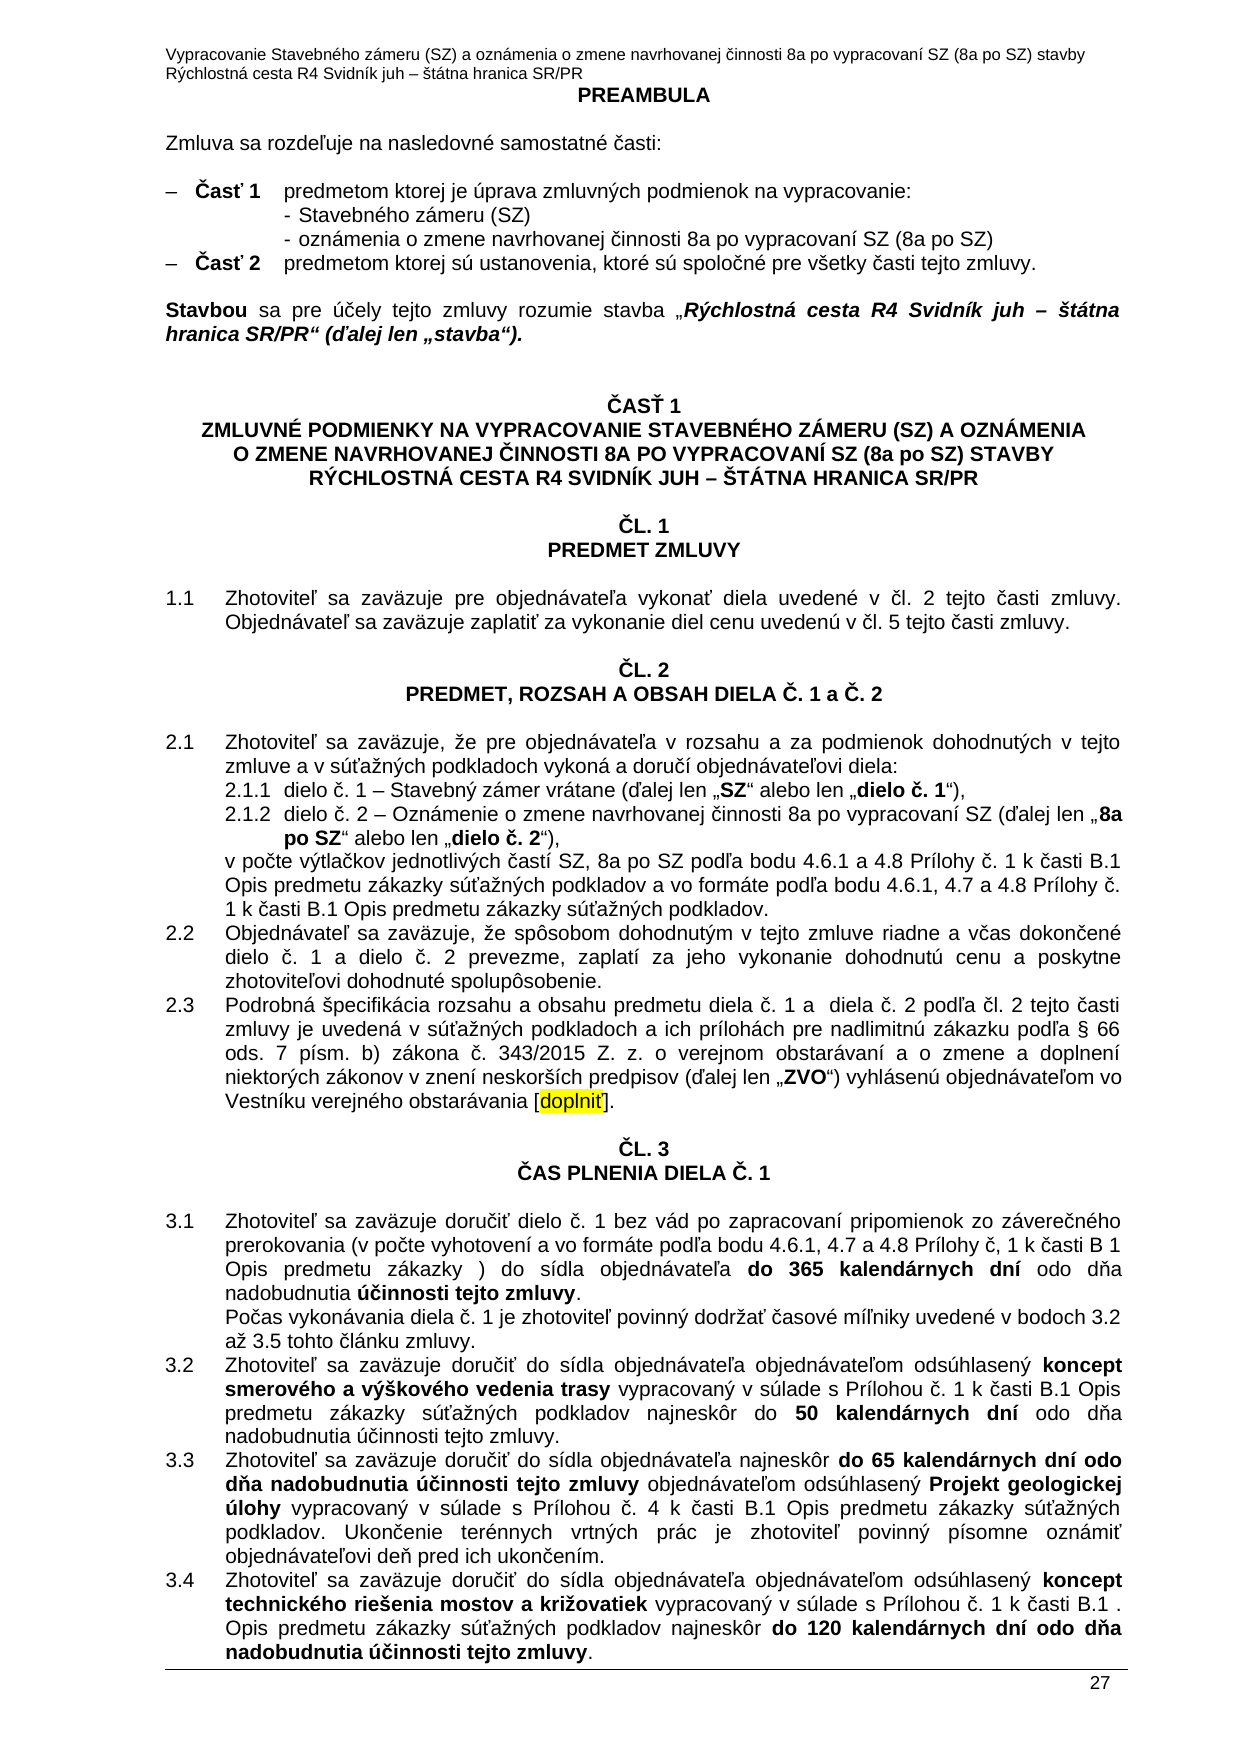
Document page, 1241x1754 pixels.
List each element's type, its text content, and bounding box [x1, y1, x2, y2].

list Zhotoviteľ sa zaväzuje pre objednávateľa vykonať diela uvedené v čl. 2 tejto časti zmluvy. Objednávateľ sa zaväzuje zaplatiť za vykonanie diel cenu uvedenú v čl. 5 tejto časti zmluvy. [165, 586, 1122, 634]
list Podrobná špecifikácia rozsahu a obsahu predmetu diela č. 1 a diela č. 2 podľa čl. 2 tejto časti zmluvy je uvedená v súťažných podkladoch a ich prílohách pre nadlimitnú zákazku podľa § 66 ods. 7 písm. b) zákona č. 343/2015 Z. z. o verejnom obstarávaní a o zmene a doplnení niektorých zákonov v znení neskorších predpisov (ďalej len „ZVO“) vyhlásenú objednávateľom vo Vestníku verejného obstarávania [doplniť]. [165, 993, 1122, 1113]
text – Časť 2 predmetom ktorej sú ustanovenia, ktoré sú spoločné pre všetky časti tejto zmluvy. [165, 250, 1122, 274]
text ZMLUVNÉ PODMIENKY NA VYPRACOVANIE STAVEBNÉHO ZÁMERU (SZ) A OZNÁMENIA O ZMENE NAVRHOVANEJ ČINNOSTI 8A PO VYPRACOVANÍ SZ (8a po SZ) STAVBY RÝCHLOSTNÁ CESTA R4 SVIDNÍK JUH – ŠTÁTNA HRANICA SR/PR [165, 418, 1122, 490]
text Zmluva sa rozdeľuje na nasledovné samostatné časti: [165, 131, 1122, 154]
text PREDMET ZMLUVY [165, 538, 1122, 562]
text ČASŤ 1 [165, 394, 1122, 418]
list Zhotoviteľ sa zaväzuje, že pre objednávateľa v rozsahu a za podmienok dohodnutých v tejto zmluve a v súťažných podkladoch vykoná a doručí objednávateľovi diela: [165, 729, 1122, 777]
text ČL. 1 [165, 514, 1122, 538]
text ČAS PLNENIA DIELA Č. 1 [165, 1161, 1122, 1185]
text PREDMET, ROZSAH A OBSAH DIELA Č. 1 a Č. 2 [165, 682, 1122, 706]
list Zhotoviteľ sa zaväzuje doručiť do sídla objednávateľa najneskôr do 65 kalendárnych dní odo dňa nadobudnutia účinnosti tejto zmluvy objednávateľom odsúhlasený Projekt geologickej úlohy vypracovaný v súlade s Prílohou č. 4 k časti B.1 Opis predmetu zákazky súťažných podkladov. Ukončenie terénnych vrtných prác je zhotoviteľ povinný písomne oznámiť objednávateľovi deň pred ich ukončením. [165, 1448, 1122, 1568]
text – Časť 1 predmetom ktorej je úprava zmluvných podmienok na vypracovanie: [165, 178, 1122, 202]
text ČL. 2 [165, 658, 1122, 682]
text ČL. 3 [165, 1137, 1122, 1161]
list Zhotoviteľ sa zaväzuje doručiť dielo č. 1 bez vád po zapracovaní pripomienok zo záverečného prerokovania (v počte vyhotovení a vo formáte podľa bodu 4.6.1, 4.7 a 4.8 Prílohy č, 1 k časti B 1 Opis predmetu zákazky ) do sídla objednávateľa do 365 kalendárnych dní odo dňa nadobudnutia účinnosti tejto zmluvy. [165, 1209, 1122, 1304]
list Zhotoviteľ sa zaväzuje doručiť do sídla objednávateľa objednávateľom odsúhlasený koncept technického riešenia mostov a križovatiek vypracovaný v súlade s Prílohou č. 1 k časti B.1 . Opis predmetu zákazky súťažných podkladov najneskôr do 120 kalendárnych dní odo dňa nadobudnutia účinnosti tejto zmluvy. [165, 1568, 1122, 1664]
list Zhotoviteľ sa zaväzuje doručiť do sídla objednávateľa objednávateľom odsúhlasený koncept smerového a výškového vedenia trasy vypracovaný v súlade s Prílohou č. 1 k časti B.1 Opis predmetu zákazky súťažných podkladov najneskôr do 50 kalendárnych dní odo dňa nadobudnutia účinnosti tejto zmluvy. [165, 1352, 1122, 1448]
text 2.1.1 dielo č. 1 – Stavebný zámer vrátane (ďalej len „SZ“ alebo len „dielo č. 1“), [224, 777, 1122, 801]
list oznámenia o zmene navrhovanej činnosti 8a po vypracovaní SZ (8a po SZ) [283, 226, 1122, 250]
list Stavebného zámeru (SZ) [283, 202, 1122, 226]
text 2.1.2 dielo č. 2 – Oznámenie o zmene navrhovanej činnosti 8a po vypracovaní SZ (ďalej len „8a po SZ“ alebo len „dielo č. 2“), [224, 801, 1122, 849]
text v počte výtlačkov jednotlivých častí SZ, 8a po SZ podľa bodu 4.6.1 a 4.8 Prílohy č. 1 k časti B.1 Opis predmetu zákazky súťažných podkladov a vo formáte podľa bodu 4.6.1, 4.7 a 4.8 Prílohy č. 1 k časti B.1 Opis predmetu zákazky súťažných podkladov. [224, 849, 1122, 921]
text Počas vykonávania diela č. 1 je zhotoviteľ povinný dodržať časové míľniky uvedené v bodoch 3.2 až 3.5 tohto článku zmluvy. [225, 1304, 1122, 1352]
text Stavbou sa pre účely tejto zmluvy rozumie stavba „Rýchlostná cesta R4 Svidník juh – štátna hranica SR/PR“ (ďalej len „stavba“). [165, 298, 1122, 346]
text PREAMBULA [165, 83, 1122, 107]
list Objednávateľ sa zaväzuje, že spôsobom dohodnutým v tejto zmluve riadne a včas dokončené dielo č. 1 a dielo č. 2 prevezme, zaplatí za jeho vykonanie dohodnutú cenu a poskytne zhotoviteľovi dohodnuté spolupôsobenie. [165, 921, 1122, 993]
